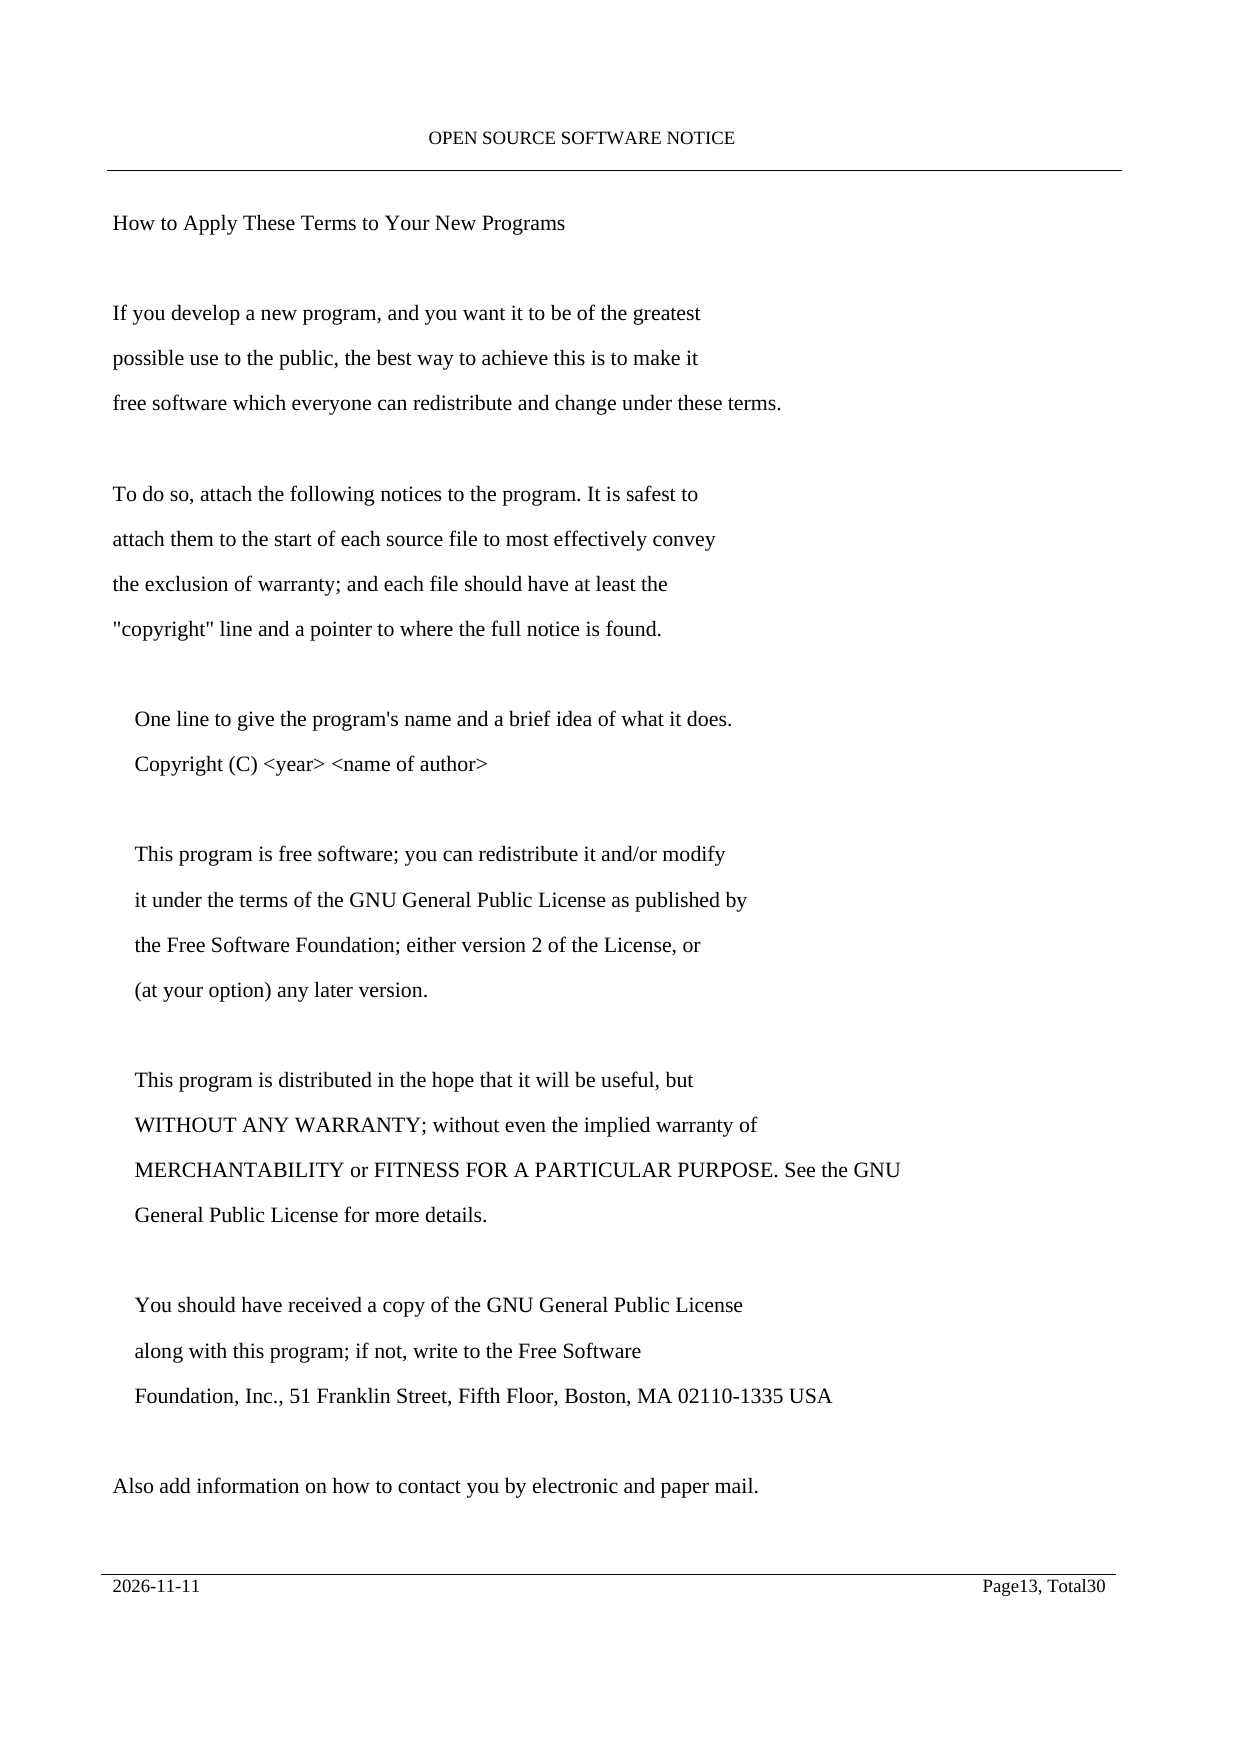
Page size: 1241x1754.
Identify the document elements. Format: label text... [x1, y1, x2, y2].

text WITHOUT ANY WARRANTY; without even the implied warranty of [112, 1108, 1128, 1141]
text One line to give the program's name and a brief idea of what it does. [112, 702, 1128, 735]
text Copyright (C) <year> <name of author> [112, 748, 1128, 780]
text General Public License for more details. [112, 1199, 1128, 1231]
text the exclusion of warranty; and each file should have at least the [112, 567, 1128, 600]
text possible use to the public, the best way to achieve this is to make it [112, 342, 1128, 374]
text You should have received a copy of the GNU General Public License [112, 1289, 1128, 1321]
text attach them to the start of each source file to most effectively convey [112, 522, 1128, 554]
text it under the terms of the GNU General Public License as published by [112, 883, 1128, 915]
text Also add information on how to contact you by electronic and paper mail. [112, 1469, 1128, 1502]
text along with this program; if not, write to the Free Software [112, 1334, 1128, 1366]
text MERCHANTABILITY or FITNESS FOR A PARTICULAR PURPOSE. See the GNU [112, 1153, 1128, 1186]
text (at your option) any later version. [112, 973, 1128, 1006]
text This program is free software; you can redistribute it and/or modify [112, 838, 1128, 870]
text To do so, attach the following notices to the program. It is safest to [112, 477, 1128, 509]
text the Free Software Foundation; either version 2 of the License, or [112, 928, 1128, 961]
text If you develop a new program, and you want it to be of the greatest [112, 297, 1128, 329]
text free software which everyone can redistribute and change under these terms. [112, 387, 1128, 419]
text This program is distributed in the hope that it will be useful, but [112, 1063, 1128, 1096]
text Foundation, Inc., 51 Franklin Street, Fifth Floor, Boston, MA 02110-1335 USA [112, 1379, 1128, 1412]
text "copyright" line and a pointer to where the full notice is found. [112, 612, 1128, 645]
text How to Apply These Terms to Your New Programs [112, 206, 1128, 239]
